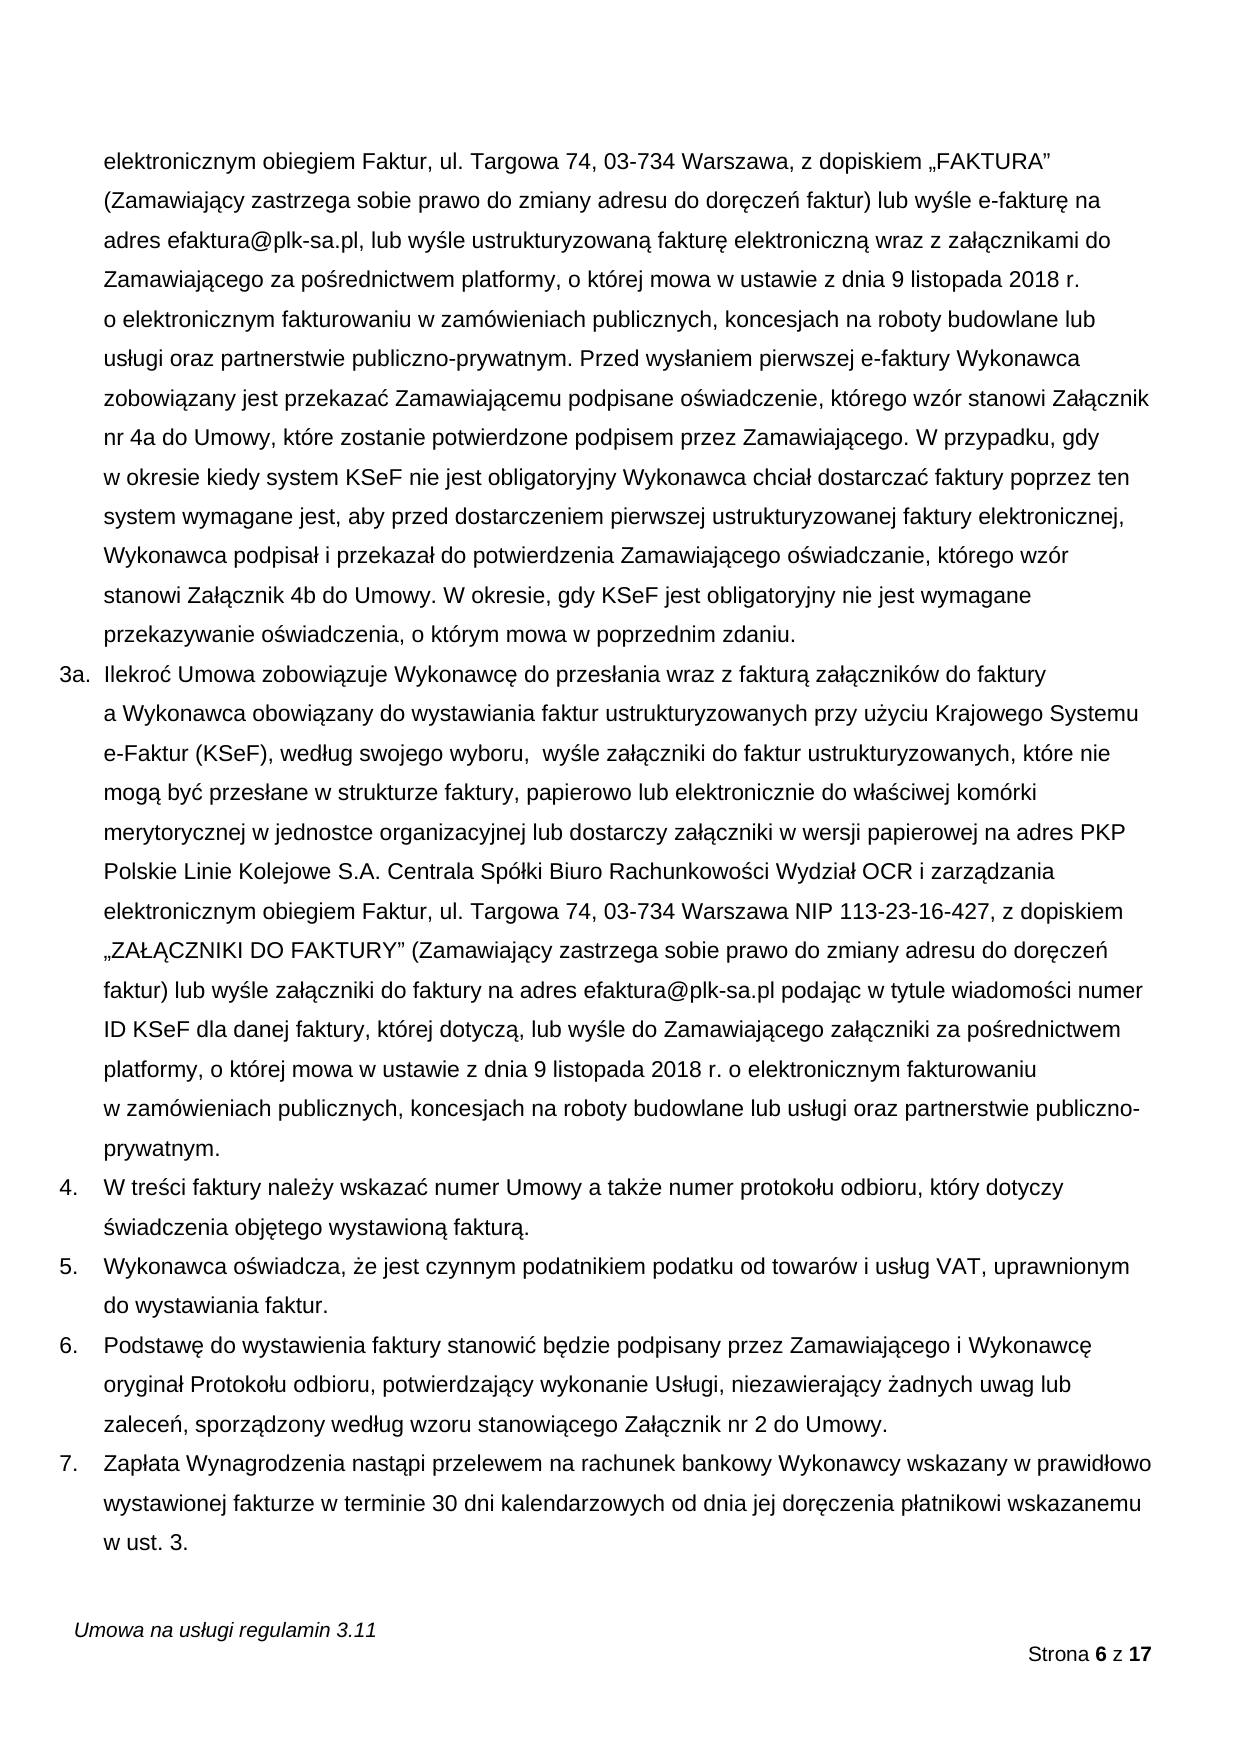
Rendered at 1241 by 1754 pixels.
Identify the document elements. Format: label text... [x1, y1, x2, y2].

list Wykonawca oświadcza, że jest czynnym podatnikiem podatku od towarów i usług VAT, uprawnionym do wystawiania faktur. [59, 1253, 1152, 1319]
list W treści faktury należy wskazać numer Umowy a także numer protokołu odbioru, który dotyczy świadczenia objętego wystawioną fakturą. [59, 1174, 1152, 1240]
list Podstawę do wystawienia faktury stanowić będzie podpisany przez Zamawiającego i Wykonawcę oryginał Protokołu odbioru, potwierdzający wykonanie Usługi, niezawierający żadnych uwag lub zaleceń, sporządzony według wzoru stanowiącego Załącznik nr 2 do Umowy. [59, 1332, 1152, 1437]
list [59, 148, 1152, 648]
text 3a. Ilekroć Umowa zobowiązuje Wykonawcę do przesłania wraz z fakturą załączników do faktury a Wykonawca obowiązany do wystawiania faktur ustrukturyzowanych przy użyciu Krajowego Systemu e-Faktur (KSeF), według swojego wyboru, wyśle załączniki do faktur ustrukturyzowanych, które nie mogą być przesłane w strukturze faktury, papierowo lub elektronicznie do właściwej komórki merytorycznej w jednostce organizacyjnej lub dostarczy załączniki w wersji papierowej na adres PKP Polskie Linie Kolejowe S.A. Centrala Spółki Biuro Rachunkowości Wydział OCR i zarządzania elektronicznym obiegiem Faktur, ul. Targowa 74, 03-734 Warszawa NIP 113-23-16-427, z dopiskiem „ZAŁĄCZNIKI DO FAKTURY” (Zamawiający zastrzega sobie prawo do zmiany adresu do doręczeń faktur) lub wyśle załączniki do faktury na adres efaktura@plk-sa.pl podając w tytule wiadomości numer ID KSeF dla danej faktury, której dotyczą, lub wyśle do Zamawiającego załączniki za pośrednictwem platformy, o której mowa w ustawie z dnia 9 listopada 2018 r. o elektronicznym fakturowaniu w zamówieniach publicznych, koncesjach na roboty budowlane lub usługi oraz partnerstwie publiczno-prywatnym. [59, 661, 1152, 1161]
list Zapłata Wynagrodzenia nastąpi przelewem na rachunek bankowy Wykonawcy wskazany w prawidłowo wystawionej fakturze w terminie 30 dni kalendarzowych od dnia jej doręczenia płatnikowi wskazanemu w ust. 3. [59, 1450, 1152, 1556]
